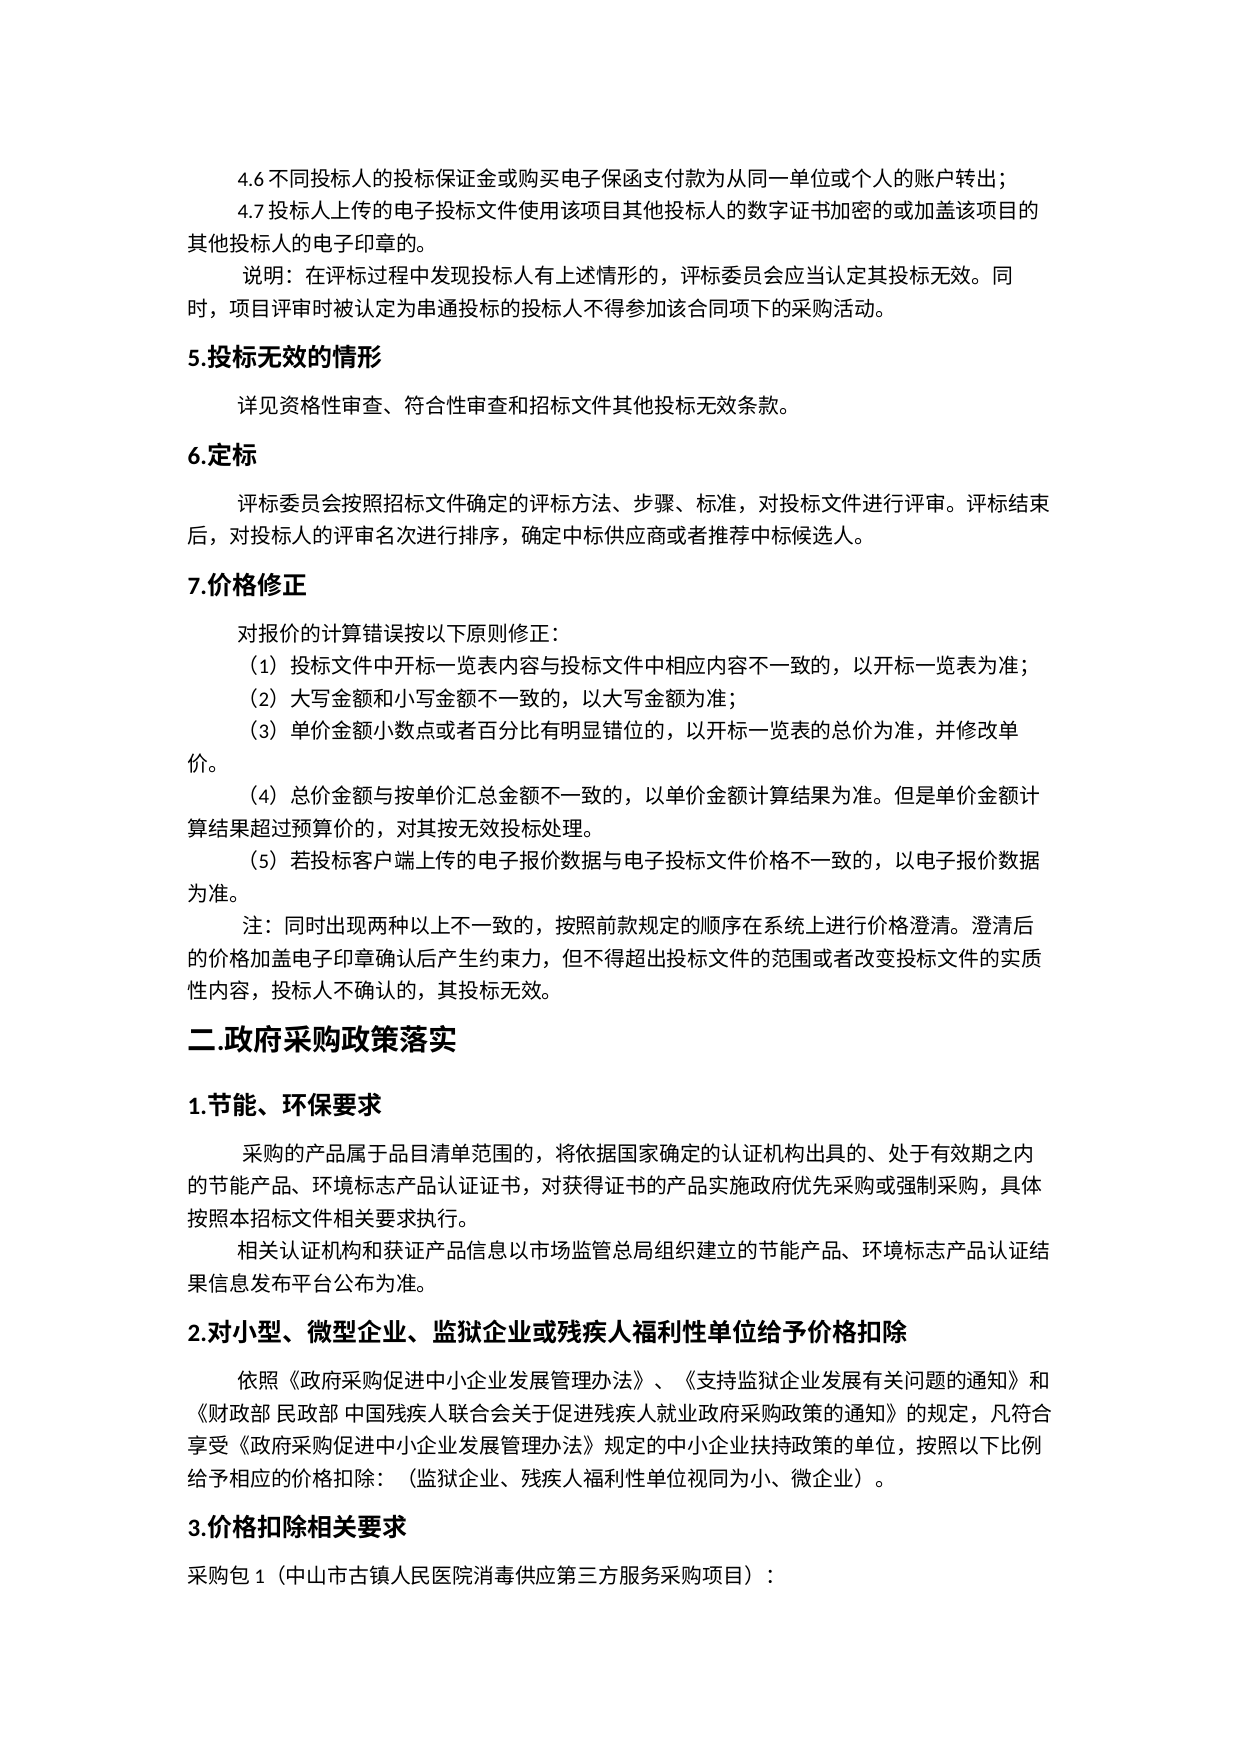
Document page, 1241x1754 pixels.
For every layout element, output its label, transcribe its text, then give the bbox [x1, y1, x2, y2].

text 4.6不同投标人的投标保证金或购买电子保函支付款为从同一单位或个人的账户转出； [187, 162, 1053, 194]
text 详见资格性审查、符合性审查和招标文件其他投标无效条款。 [187, 389, 1053, 422]
text （3）单价金额小数点或者百分比有明显错位的，以开标一览表的总价为准，并修改单价。 [187, 714, 1053, 779]
text 对报价的计算错误按以下原则修正： [187, 617, 1053, 649]
text 相关认证机构和获证产品信息以市场监管总局组织建立的节能产品、环境标志产品认证结果信息发布平台公布为准。 [187, 1234, 1053, 1299]
text （5）若投标客户端上传的电子报价数据与电子投标文件价格不一致的，以电子报价数据为准。 [187, 844, 1053, 909]
text 注：同时出现两种以上不一致的，按照前款规定的顺序在系统上进行价格澄清。澄清后的价格加盖电子印章确认后产生约束力，但不得超出投标文件的范围或者改变投标文件的实质性内容，投标人不确认的，其投标无效。 [187, 909, 1053, 1007]
text 说明：在评标过程中发现投标人有上述情形的，评标委员会应当认定其投标无效。同时，项目评审时被认定为串通投标的投标人不得参加该合同项下的采购活动。 [187, 259, 1053, 324]
text 2.对小型、微型企业、监狱企业或残疾人福利性单位给予价格扣除 [187, 1299, 1053, 1364]
text 采购包1（中山市古镇人民医院消毒供应第三方服务采购项目）： [187, 1559, 1053, 1592]
text 7.价格修正 [187, 552, 1053, 617]
text 4.7投标人上传的电子投标文件使用该项目其他投标人的数字证书加密的或加盖该项目的其他投标人的电子印章的。 [187, 194, 1053, 259]
text 采购的产品属于品目清单范围的，将依据国家确定的认证机构出具的、处于有效期之内的节能产品、环境标志产品认证证书，对获得证书的产品实施政府优先采购或强制采购，具体按照本招标文件相关要求执行。 [187, 1137, 1053, 1234]
text 6.定标 [187, 422, 1053, 487]
text 5.投标无效的情形 [187, 324, 1053, 389]
text 评标委员会按照招标文件确定的评标方法、步骤、标准，对投标文件进行评审。评标结束后，对投标人的评审名次进行排序，确定中标供应商或者推荐中标候选人。 [187, 487, 1053, 552]
text 1.节能、环保要求 [187, 1072, 1053, 1137]
text 3.价格扣除相关要求 [187, 1494, 1053, 1559]
text 依照《政府采购促进中小企业发展管理办法》、《支持监狱企业发展有关问题的通知》和《财政部 民政部 中国残疾人联合会关于促进残疾人就业政府采购政策的通知》的规定，凡符合享受《政府采购促进中小企业发展管理办法》规定的中小企业扶持政策的单位，按照以下比例给予相应的价格扣除：（监狱企业、残疾人福利性单位视同为小、微企业）。 [187, 1364, 1053, 1494]
text （2）大写金额和小写金额不一致的，以大写金额为准； [187, 682, 1053, 714]
text （4）总价金额与按单价汇总金额不一致的，以单价金额计算结果为准。但是单价金额计算结果超过预算价的，对其按无效投标处理。 [187, 779, 1053, 844]
text 二.政府采购政策落实 [187, 1007, 1053, 1072]
text （1）投标文件中开标一览表内容与投标文件中相应内容不一致的，以开标一览表为准； [187, 649, 1053, 682]
